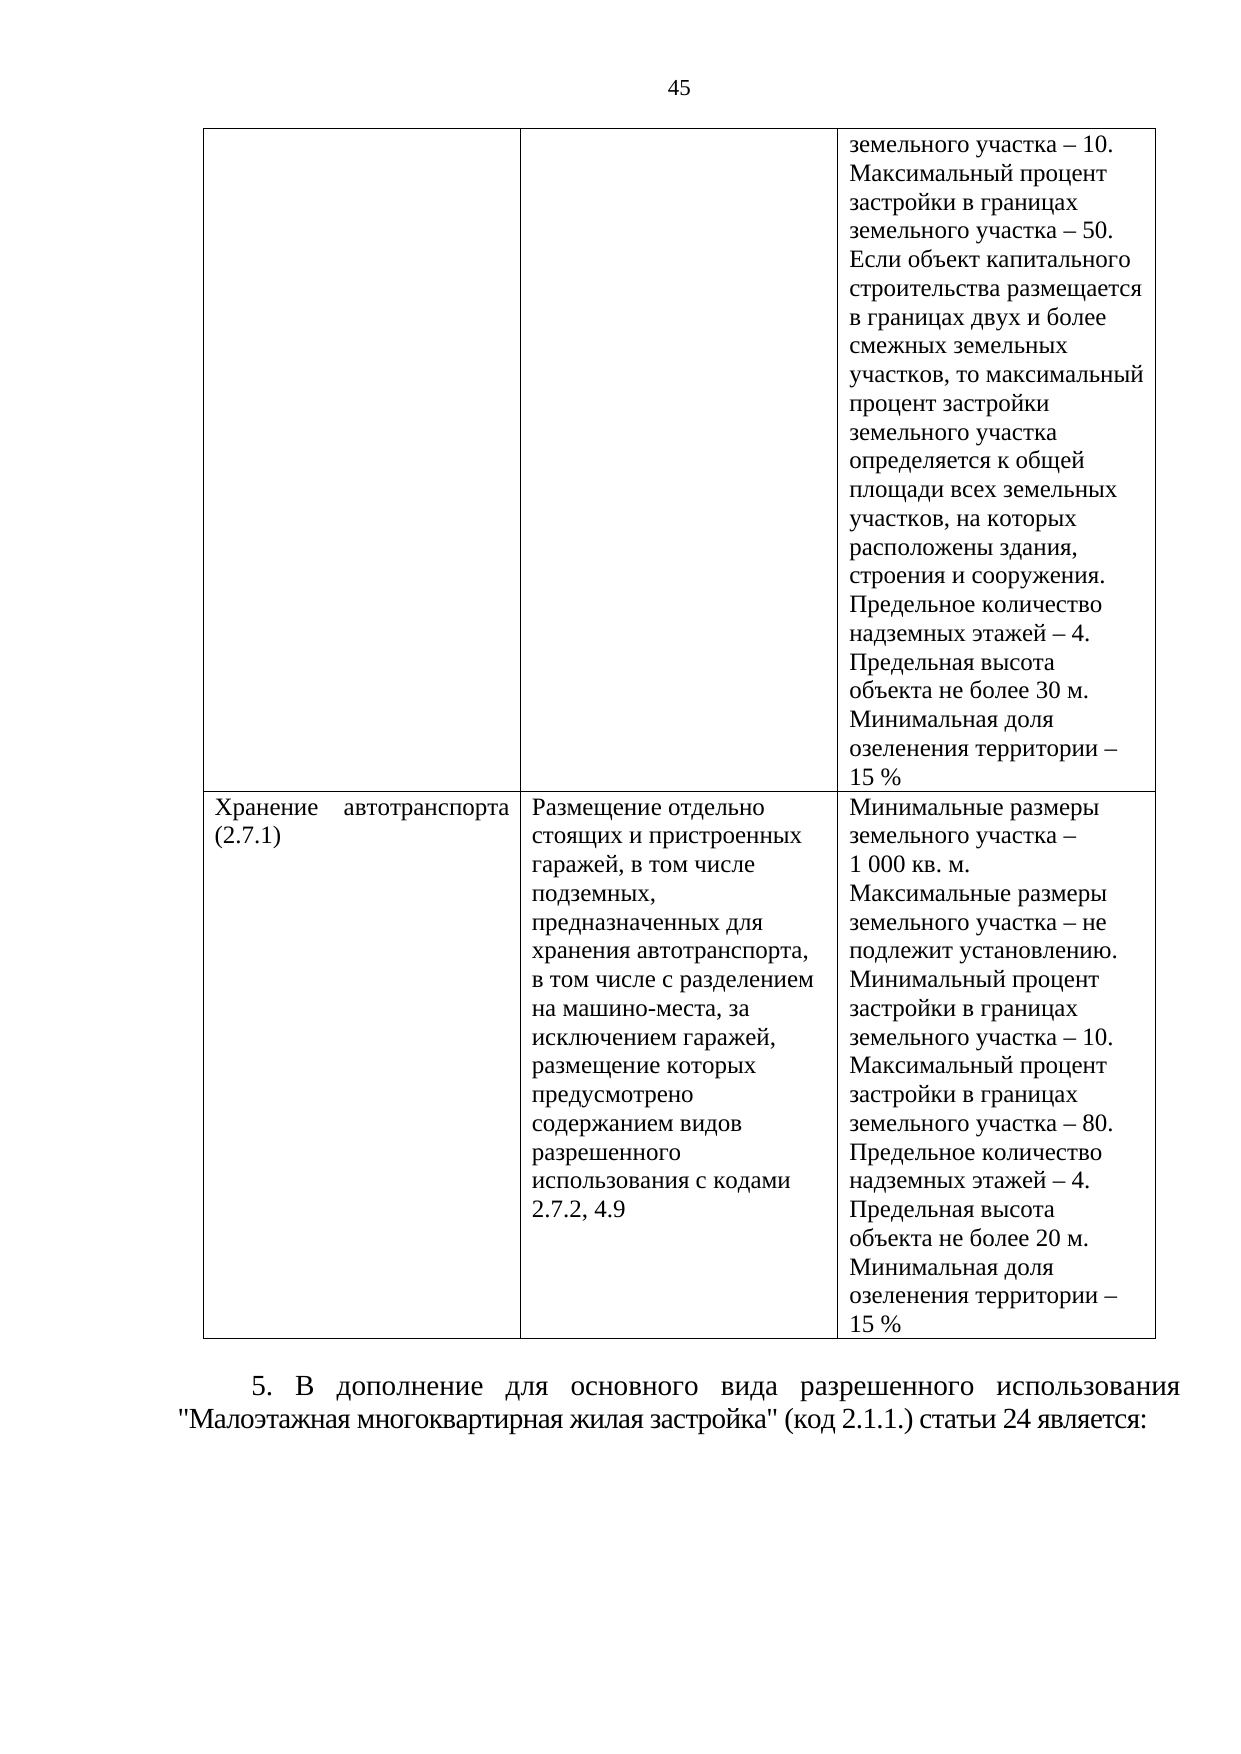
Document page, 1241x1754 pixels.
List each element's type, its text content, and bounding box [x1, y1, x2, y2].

table_cell Минимальные размеры земельного участка – 1 000 кв. м. Максимальные размеры земельного участка – не подлежит установлению. Минимальный процент застройки в границах земельного участка – 10. Максимальный процент застройки в границах земельного участка – 80. Предельное количество надземных этажей – 4. Предельная высота объекта не более 20 м. Минимальная доля озеленения территории – 15 % [838, 792, 1155, 1338]
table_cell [521, 129, 837, 791]
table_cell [838, 129, 1155, 791]
text 5. В дополнение для основного вида разрешенного использования "Малоэтажная многоквартирная жилая застройка" (код 2.1.1.) статьи 24 является: [177, 1368, 1181, 1435]
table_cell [204, 129, 520, 791]
table_cell Хранение автотранспорта (2.7.1) [204, 792, 520, 1338]
table_cell Размещение отдельно стоящих и пристроенных гаражей, в том числе подземных, предназначенных для хранения автотранспорта, в том числе с разделением на машино-места, за исключением гаражей, размещение которых предусмотрено содержанием видов разрешенного использования с кодами 2.7.2, 4.9 [521, 792, 837, 1338]
